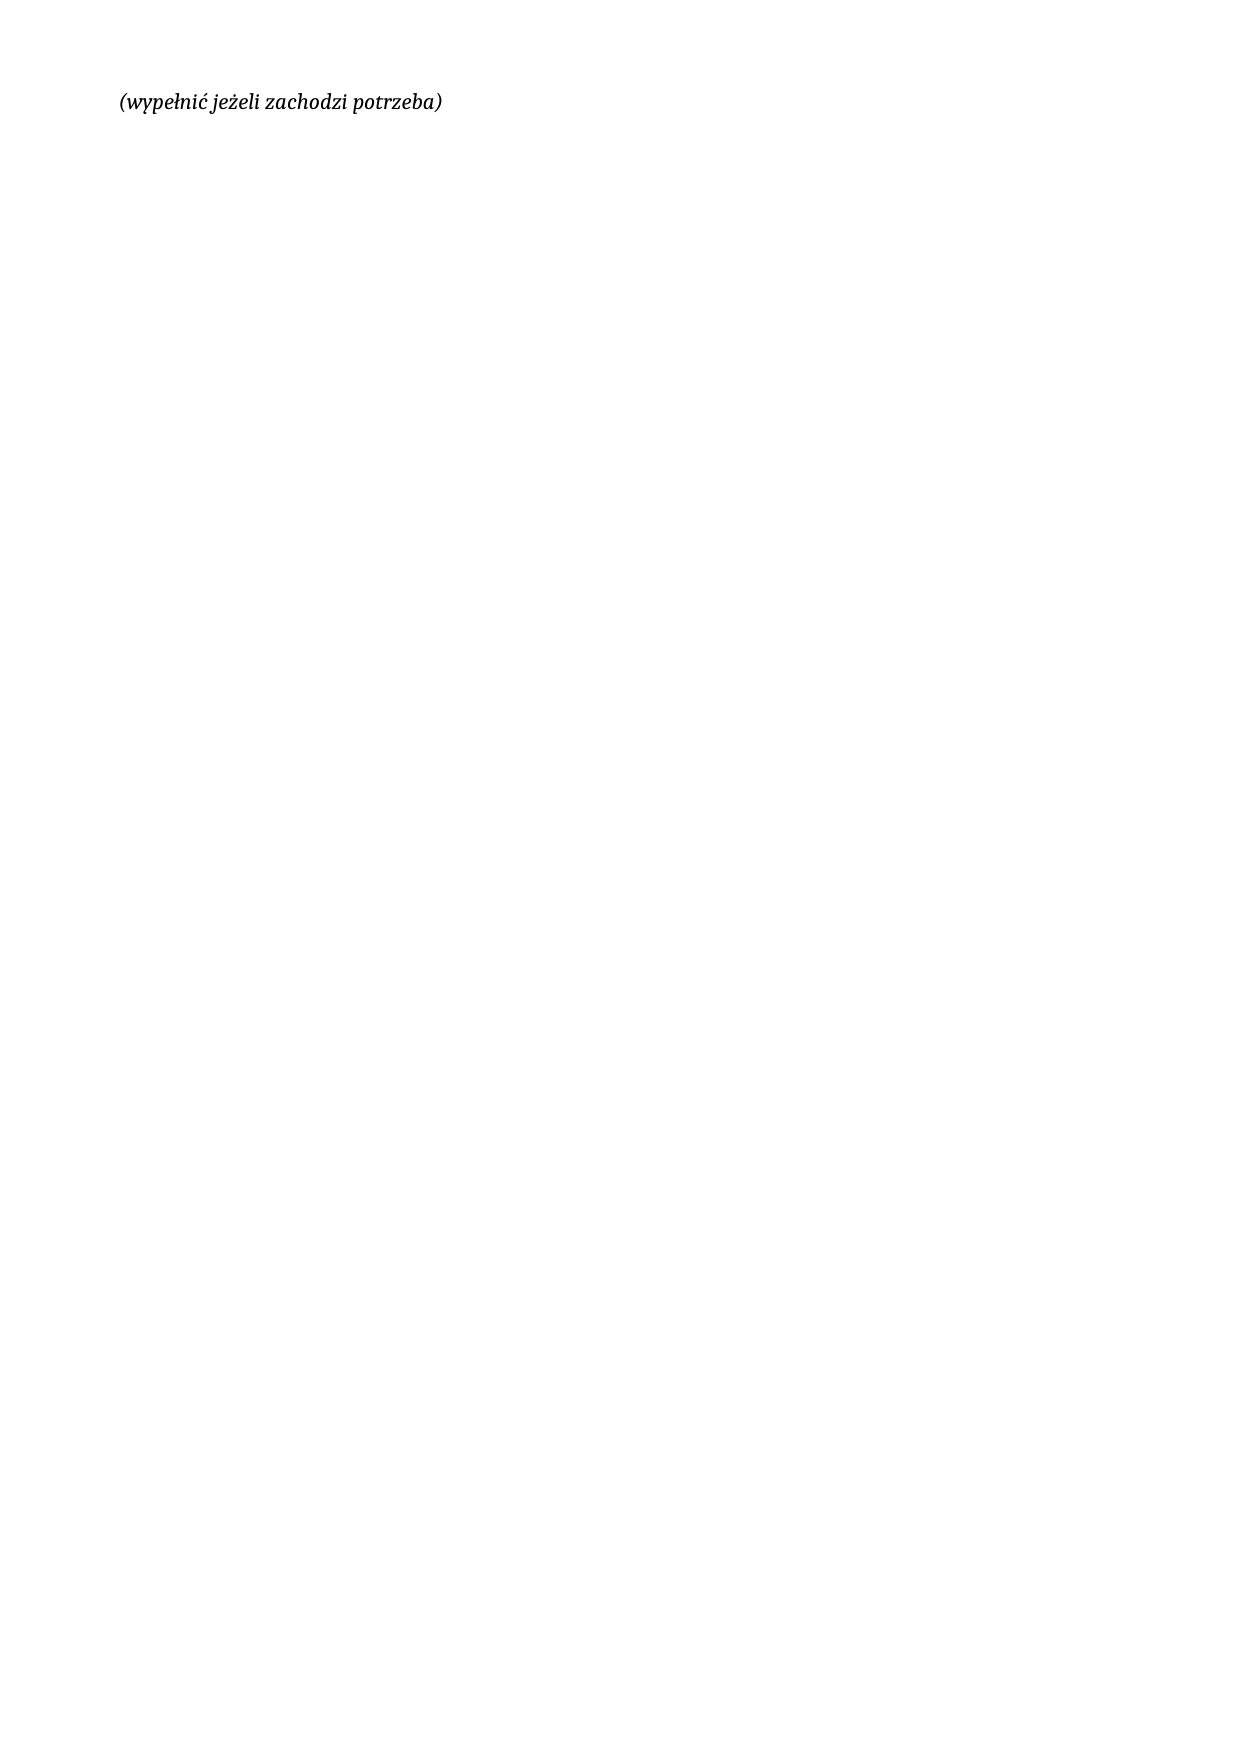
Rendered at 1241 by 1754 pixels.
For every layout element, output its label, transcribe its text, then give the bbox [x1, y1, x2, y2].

text (wypełnić jeżeli zachodzi potrzeba) [118, 89, 1152, 115]
